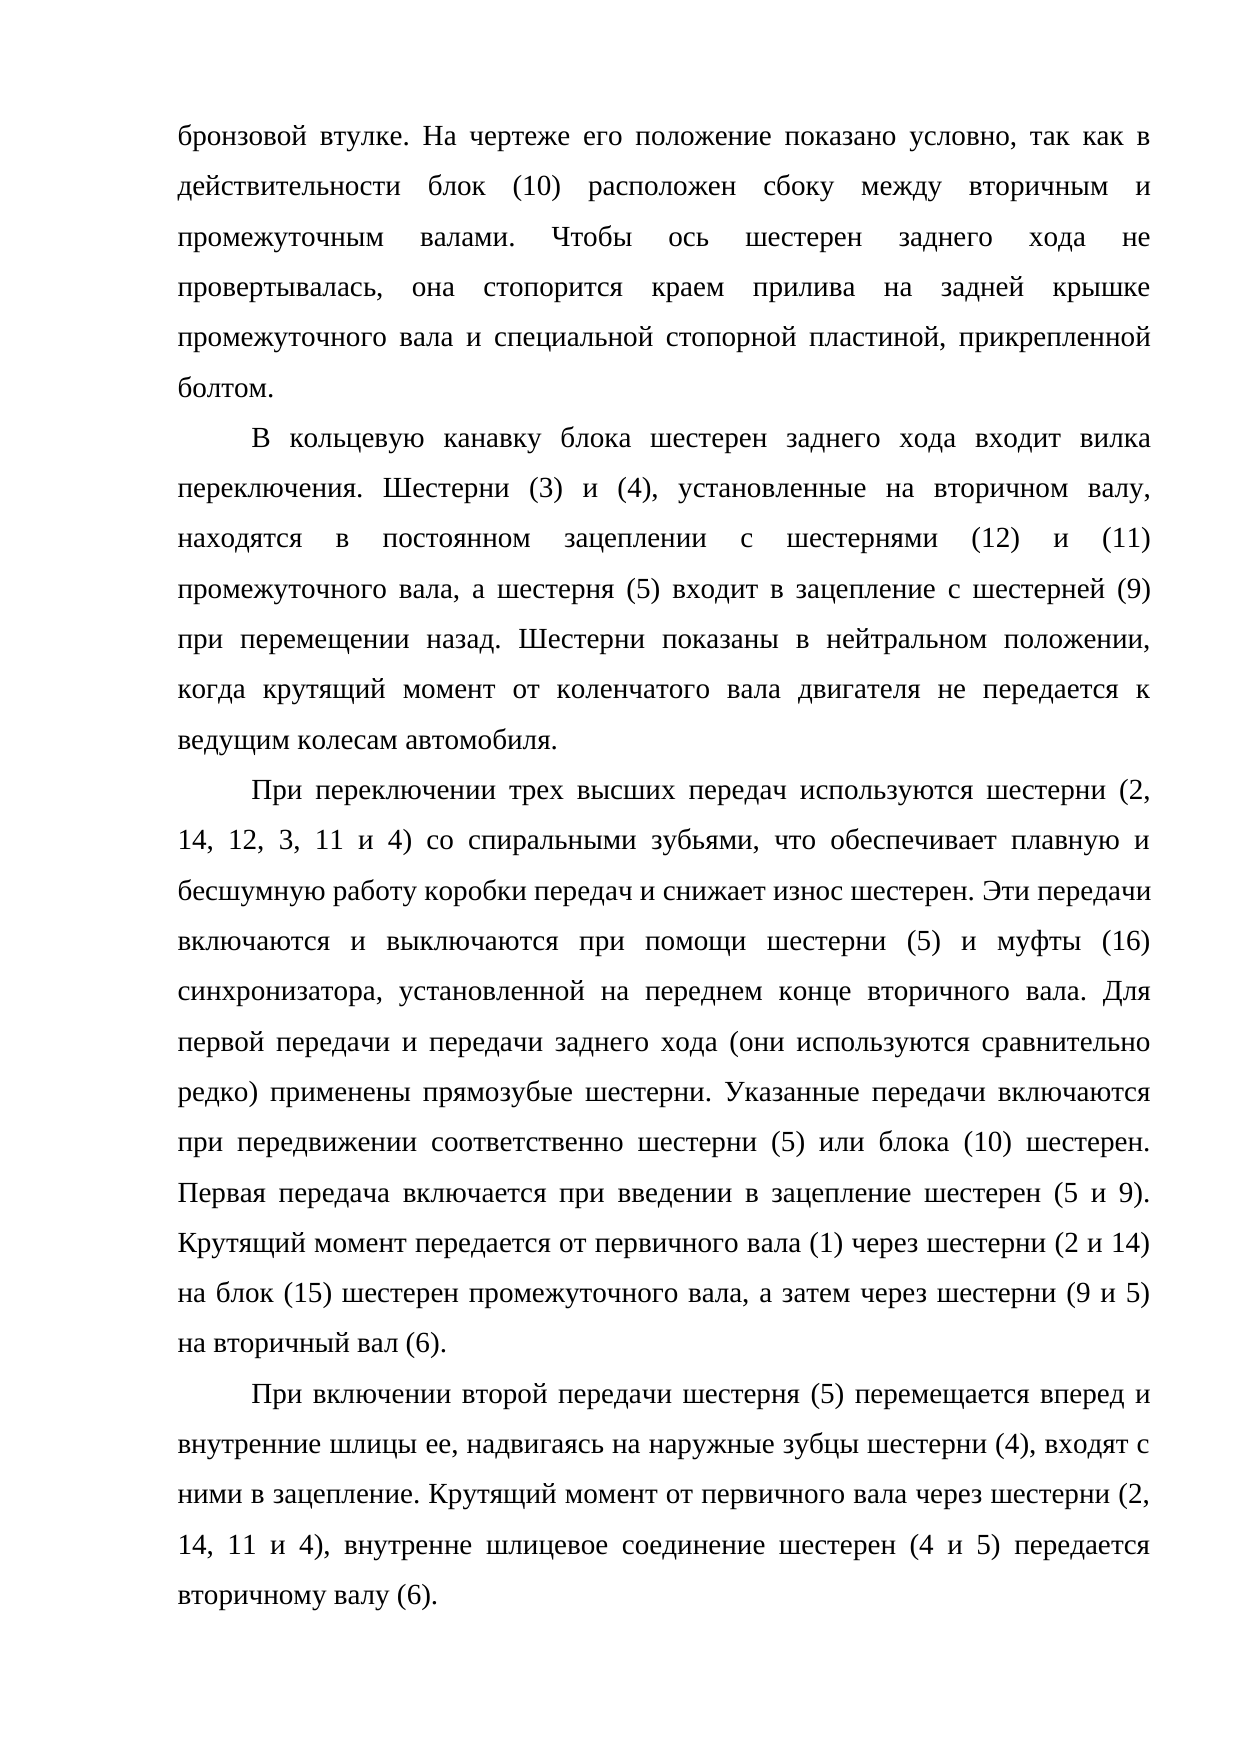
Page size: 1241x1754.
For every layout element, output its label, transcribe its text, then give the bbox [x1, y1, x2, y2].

text При включении второй передачи шестерня (5) перемещается вперед и внутренние шлицы ее, надвигаясь на наружные зубцы шестерни (4), входят с ними в зацепление. Крутящий момент от первичного вала через шестерни (2, 14, 11 и 4), внутренне шлицевое соединение шестерен (4 и 5) передается вторичному валу (6). [177, 1376, 1152, 1611]
text При переключении трех высших передач используются шестерни (2, 14, 12, 3, 11 и 4) со спиральными зубьями, что обеспечивает плавную и бесшумную работу коробки передач и снижает износ шестерен. Эти передачи включаются и выключаются при помощи шестерни (5) и муфты (16) синхронизатора, установленной на переднем конце вторичного вала. Для первой передачи и передачи заднего хода (они используются сравнительно редко) применены прямозубые шестерни. Указанные передачи включаются при передвижении соответственно шестерни (5) или блока (10) шестерен. Первая передача включается при введении в зацепление шестерен (5 и 9). Крутящий момент передается от первичного вала (1) через шестерни (2 и 14) на блок (15) шестерен промежуточного вала, а затем через шестерни (9 и 5) на вторичный вал (6). [177, 772, 1152, 1359]
text В кольцевую канавку блока шестерен заднего хода входит вилка переключения. Шестерни (3) и (4), установленные на вторичном валу, находятся в постоянном зацеплении с шестернями (12) и (11) промежуточного вала, а шестерня (5) входит в зацепление с шестерней (9) при перемещении назад. Шестерни показаны в нейтральном положении, когда крутящий момент от коленчатого вала двигателя не передается к ведущим колесам автомобиля. [177, 420, 1152, 755]
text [177, 118, 1152, 403]
